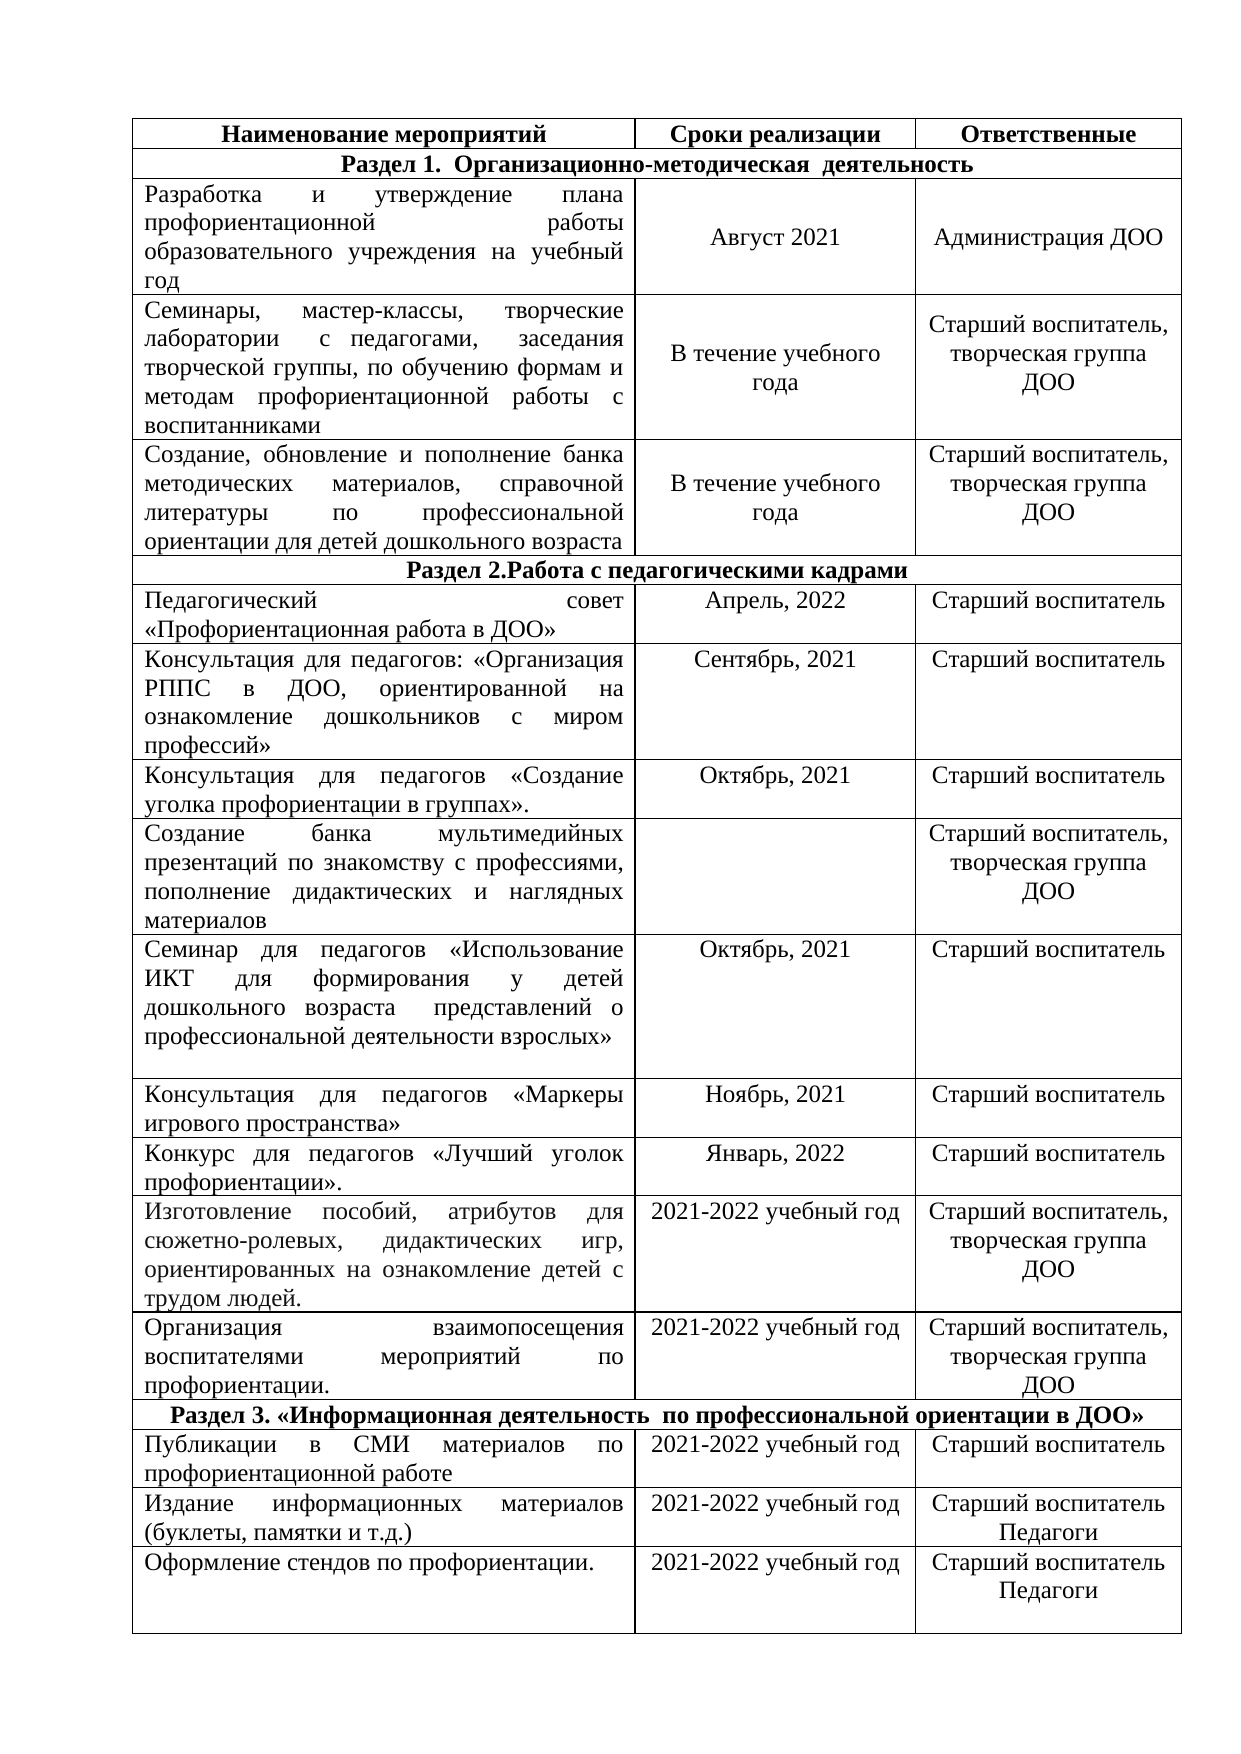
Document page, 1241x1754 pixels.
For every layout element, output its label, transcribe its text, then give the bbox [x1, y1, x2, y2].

table_cell В течение учебного года [636, 440, 915, 554]
table_cell Январь, 2022 [636, 1138, 915, 1195]
table_cell 2021-2022 учебный год [636, 1488, 915, 1546]
table_cell Старший воспитатель, творческая группа ДОО [916, 295, 1181, 438]
table_cell Старший воспитатель Педагоги [916, 1488, 1181, 1546]
table_cell Старший воспитатель [916, 1079, 1181, 1137]
table_cell Август 2021 [636, 179, 915, 294]
table_cell Старший воспитатель, творческая группа ДОО [916, 440, 1181, 554]
table_cell Создание банка мультимедийных презентаций по знакомству с профессиями, пополнение дидактических и наглядных материалов [133, 819, 634, 933]
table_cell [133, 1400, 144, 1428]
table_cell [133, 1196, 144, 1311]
table_cell Раздел 2.Работа с педагогическими кадрами [133, 556, 1181, 584]
table_cell Издание информационных материалов (буклеты, памятки и т.д.) [133, 1488, 634, 1546]
table_cell Семинар для педагогов «Использование ИКТ для формирования у детей дошкольного возраста представлений о профессиональной деятельности взрослых» [133, 935, 634, 1078]
table_cell Оформление стендов по профориентации. [133, 1547, 634, 1633]
table_cell Октябрь, 2021 [636, 760, 915, 817]
table_cell Администрация ДОО [916, 179, 1181, 294]
table_cell 2021-2022 учебный год [636, 1313, 915, 1399]
table_cell Изготовление пособий, атрибутов для сюжетно-ролевых, дидактических игр, ориентированных на ознакомление детей с трудом людей. [302, 1196, 634, 1311]
table_cell Старший воспитатель Педагоги [916, 1547, 1181, 1633]
table_cell Консультация для педагогов: «Организация РППС в ДОО, ориентированной на ознакомление дошкольников с миром профессий» [133, 644, 634, 759]
table_header Ответственные [916, 119, 1181, 148]
table_cell Сентябрь, 2021 [636, 644, 915, 759]
table_cell Старший воспитатель [916, 644, 1181, 759]
table_cell Старший воспитатель [916, 1138, 1181, 1195]
table_cell Октябрь, 2021 [636, 935, 915, 1078]
table_cell Старший воспитатель [916, 585, 1181, 643]
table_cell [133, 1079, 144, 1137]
table_cell Старший воспитатель [916, 760, 1181, 817]
table_cell Раздел 1. Организационно-методическая деятельность [133, 149, 1181, 178]
table_cell Создание, обновление и пополнение банка методических материалов, справочной литературы по профессиональной ориентации для детей дошкольного возраста [133, 440, 634, 554]
table_header Сроки реализации [636, 119, 915, 148]
table_header Наименование мероприятий [133, 119, 634, 148]
table_cell Публикации в СМИ материалов по профориентационной работе [133, 1430, 634, 1487]
table_cell Старший воспитатель, творческая группа ДОО [916, 819, 1181, 933]
table_cell Старший воспитатель [916, 1430, 1181, 1487]
table_cell Консультация для педагогов «Создание уголка профориентации в группах». [133, 760, 634, 817]
table_cell В течение учебного года [636, 295, 915, 438]
table_cell 2021-2022 учебный год [636, 1430, 915, 1487]
table_cell Апрель, 2022 [636, 585, 915, 643]
table_cell Семинары, мастер-классы, творческие лаборатории с педагогами, заседания творческой группы, по обучению формам и методам профориентационной работы с воспитанниками [133, 295, 634, 438]
table_cell Конкурс для педагогов «Лучший уголок профориентации». [133, 1138, 634, 1195]
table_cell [636, 1547, 915, 1633]
table_cell Старший воспитатель, творческая группа ДОО [916, 1196, 1181, 1311]
table_cell Педагогический совет «Профориентационная работа в ДОО» [133, 585, 634, 643]
table_cell Разработка и утверждение плана профориентационной работы образовательного учреждения на учебный год [133, 179, 634, 294]
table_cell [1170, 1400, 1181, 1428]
table_cell Консультация для педагогов «Маркеры игрового пространства» [401, 1079, 634, 1137]
table_cell Ноябрь, 2021 [636, 1079, 915, 1137]
table_cell 2021-2022 учебный год [636, 1196, 915, 1311]
table_cell Старший воспитатель [916, 935, 1181, 1078]
table_cell Организация взаимопосещения воспитателями мероприятий по профориентации. [133, 1313, 634, 1399]
table_cell [636, 819, 915, 933]
